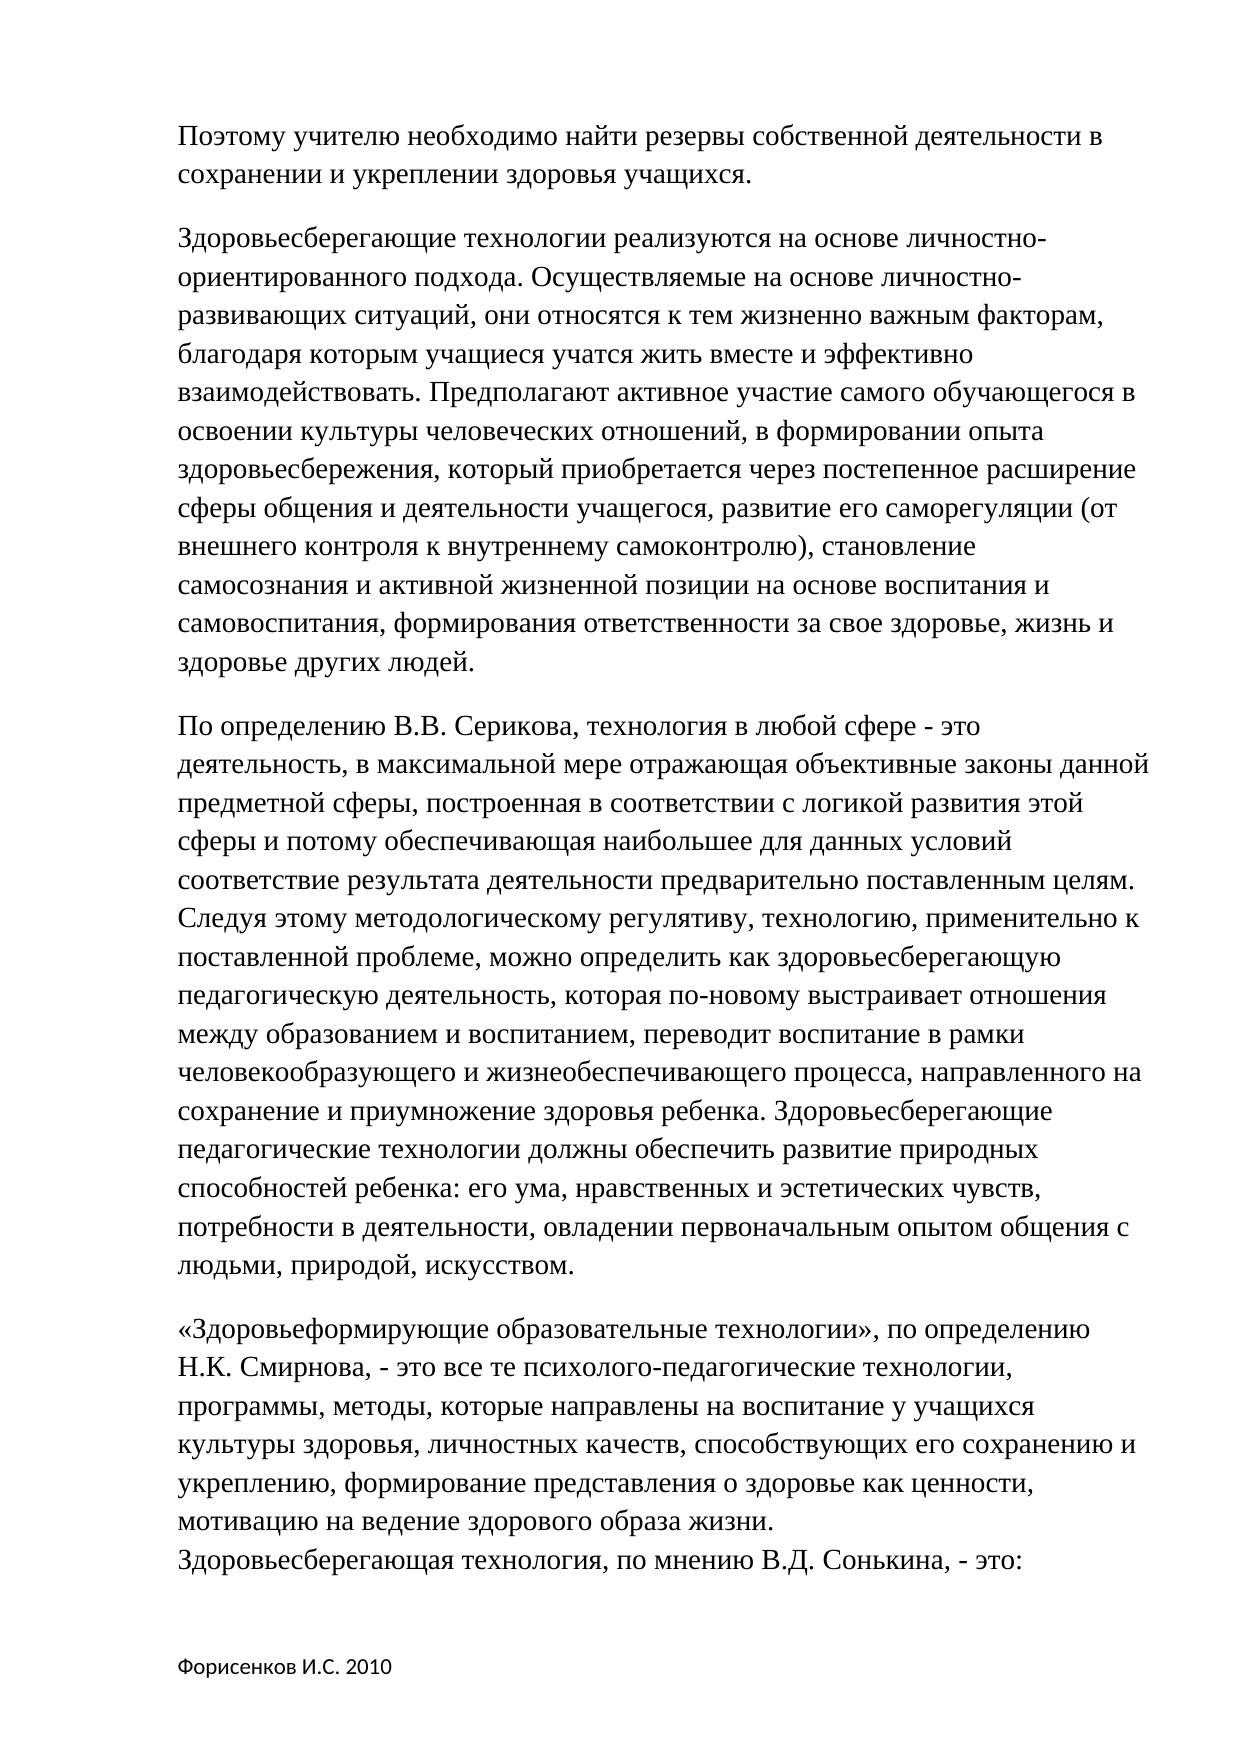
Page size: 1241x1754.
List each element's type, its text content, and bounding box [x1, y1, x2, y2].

text Здоровьесберегающие технологии реализуются на основе личностно-ориентированного подхода. Осуществляемые на основе личностно-развивающих ситуаций, они относятся к тем жизненно важным факторам, благодаря которым учащиеся учатся жить вместе и эффективно взаимодействовать. Предполагают активное участие самого обучающегося в освоении культуры человеческих отношений, в формировании опыта здоровьесбережения, который приобретается через постепенное расширение сферы общения и деятельности учащегося, развитие его саморегуляции (от внешнего контроля к внутреннему самоконтролю), становление самосознания и активной жизненной позиции на основе воспитания и самовоспитания, формирования ответственности за свое здоровье, жизнь и здоровье других людей. [177, 220, 1152, 678]
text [177, 118, 1152, 190]
text «Здоровьеформирующие образовательные технологии», по определению Н.К. Смирнова, - это все те психолого-педагогические технологии, программы, методы, которые направлены на воспитание у учащихся культуры здоровья, личностных качеств, способствующих его сохранению и укреплению, формирование представления о здоровье как ценности, мотивацию на ведение здорового образа жизни. Здоровьесберегающая технология, по мнению В.Д. Сонькина, - это: [177, 1311, 1152, 1576]
text По определению В.В. Серикова, технология в любой сфере - это деятельность, в максимальной мере отражающая объективные законы данной предметной сферы, построенная в соответствии с логикой развития этой сферы и потому обеспечивающая наибольшее для данных условий соответствие результата деятельности предварительно поставленным целям. Следуя этому методологическому регулятиву, технологию, применительно к поставленной проблеме, можно определить как здоровьесберегающую педагогическую деятельность, которая по-новому выстраивает отношения между образованием и воспитанием, переводит воспитание в рамки человекообразующего и жизнеобеспечивающего процесса, направленного на сохранение и приумножение здоровья ребенка. Здоровьесберегающие педагогические технологии должны обеспечить развитие природных способностей ребенка: его ума, нравственных и эстетических чувств, потребности в деятельности, овладении первоначальным опытом общения с людьми, природой, искусством. [177, 708, 1152, 1281]
